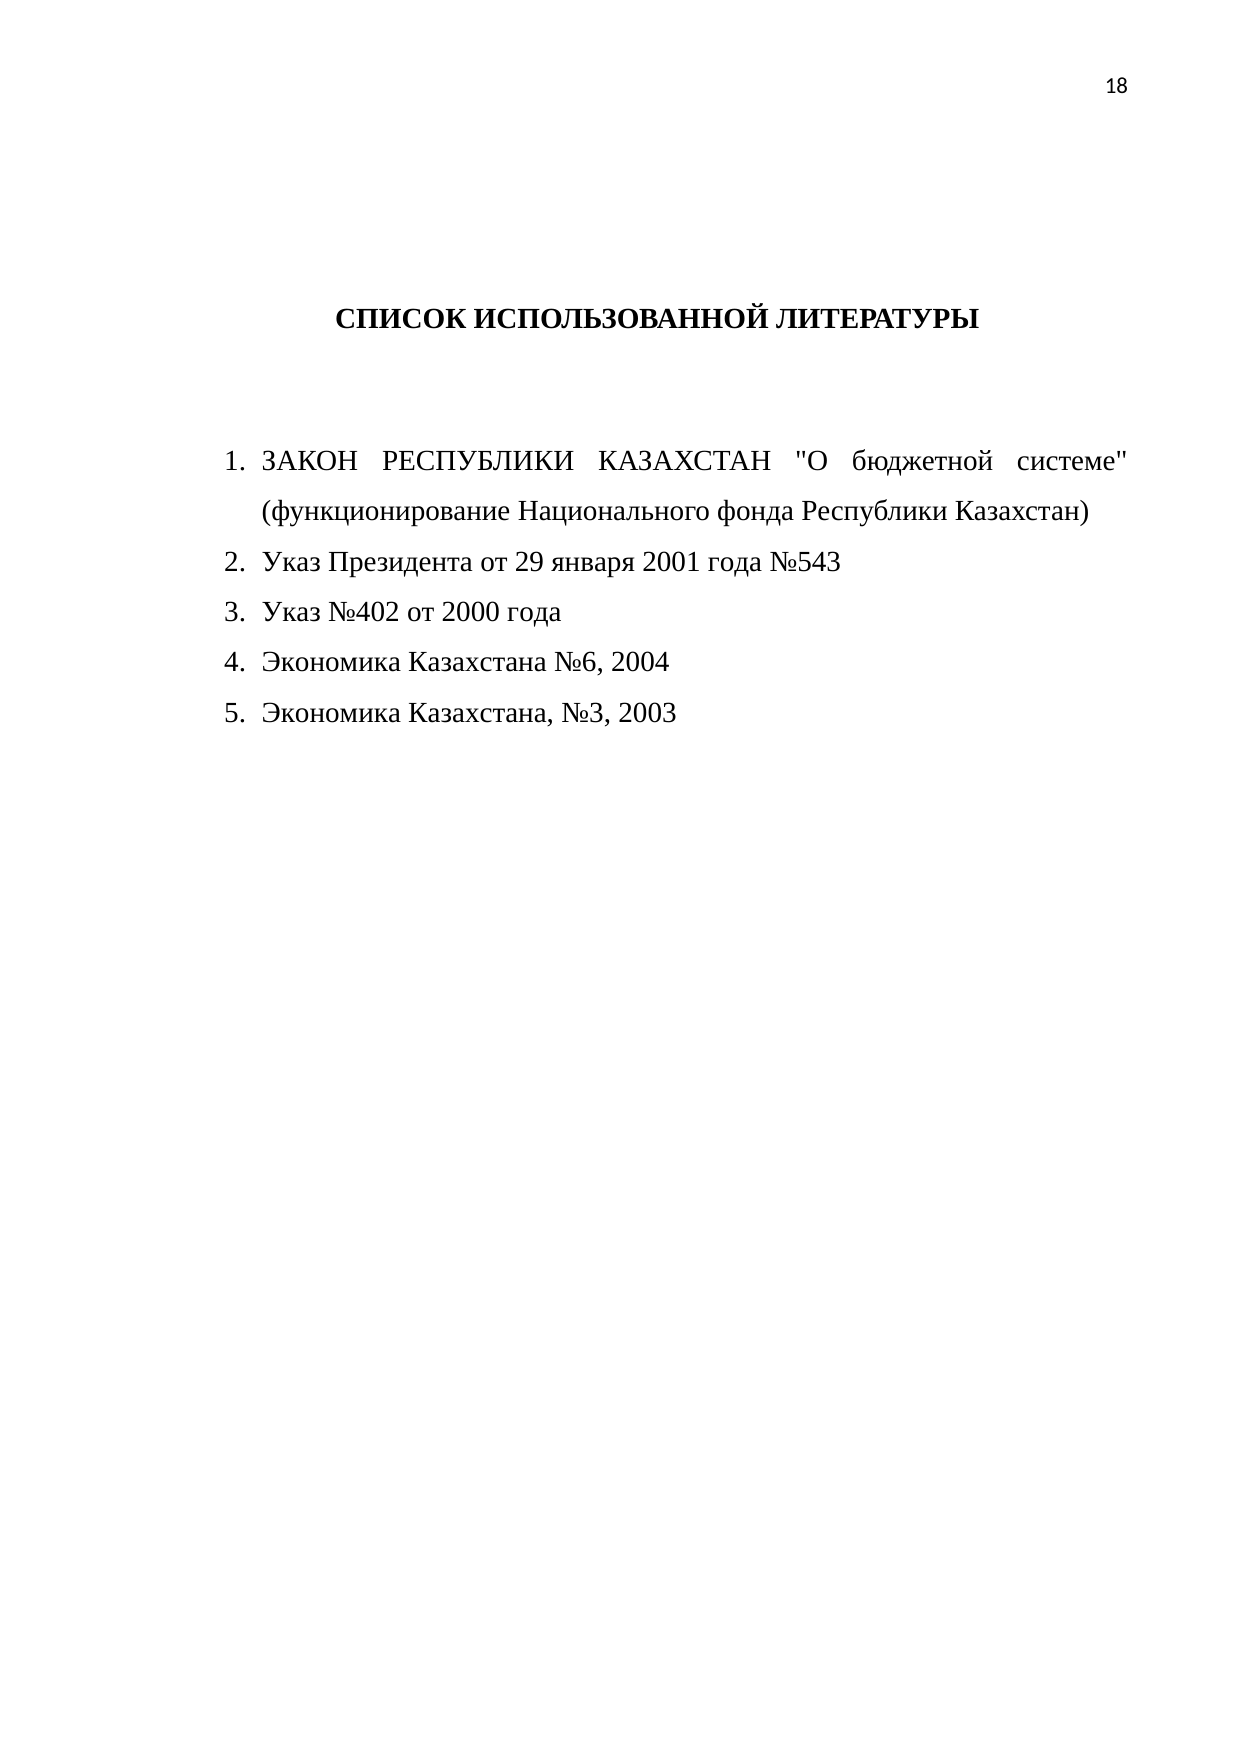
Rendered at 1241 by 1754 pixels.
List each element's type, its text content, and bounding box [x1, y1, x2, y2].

list Экономика Казахстана, №3, 2003 [224, 695, 1128, 728]
list Указ №402 от 2000 года [224, 594, 1128, 628]
list Указ Президента от 29 января 2001 года №543 [224, 544, 1128, 577]
list ЗАКОН РЕСПУБЛИКИ КАЗАХСТАН "О бюджетной системе" (функционирование Национального фонда Республики Казахстан) [224, 443, 1128, 527]
list Экономика Казахстана №6, 2004 [224, 644, 1128, 678]
text Список использованной литературы [112, 301, 1128, 334]
